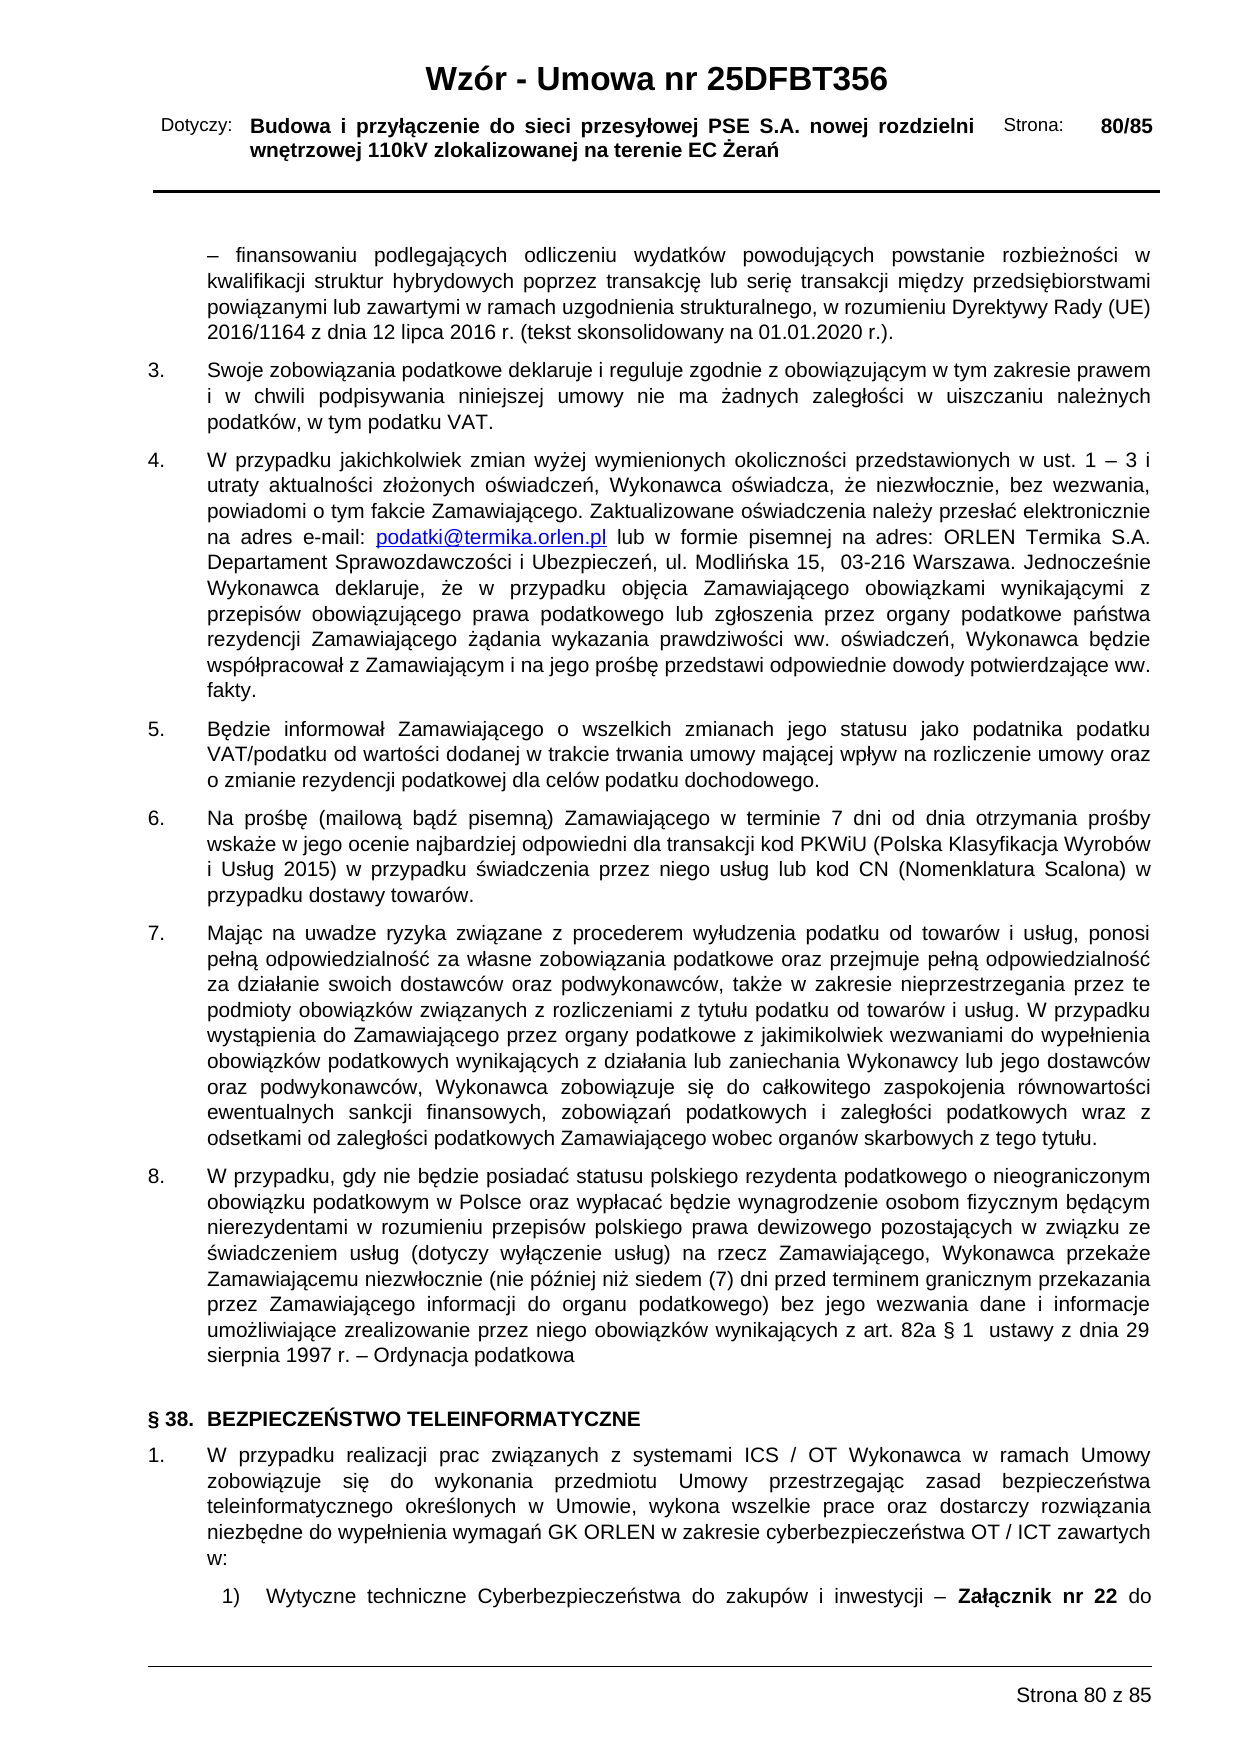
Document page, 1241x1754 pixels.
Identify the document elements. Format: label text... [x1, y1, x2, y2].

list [222, 1583, 1152, 1607]
list Będzie informował Zamawiającego o wszelkich zmianach jego statusu jako podatnika podatku VAT/podatku od wartości dodanej w trakcie trwania umowy mającej wpływ na rozliczenie umowy oraz o zmianie rezydencji podatkowej dla celów podatku dochodowego. [148, 716, 1152, 792]
list Na prośbę (mailową bądź pisemną) Zamawiającego w terminie 7 dni od dnia otrzymania prośby wskaże w jego ocenie najbardziej odpowiedni dla transakcji kod PKWiU (Polska Klasyfikacja Wyrobów i Usług 2015) w przypadku świadczenia przez niego usług lub kod CN (Nomenklatura Scalona) w przypadku dostawy towarów. [148, 806, 1152, 907]
list W przypadku realizacji prac związanych z systemami ICS / OT Wykonawca w ramach Umowy zobowiązuje się do wykonania przedmiotu Umowy przestrzegając zasad bezpieczeństwa teleinformatycznego określonych w Umowie, wykona wszelkie prace oraz dostarczy rozwiązania niezbędne do wypełnienia wymagań GK ORLEN w zakresie cyberbezpieczeństwa OT / ICT zawartych w: [148, 1443, 1152, 1569]
list Swoje zobowiązania podatkowe deklaruje i reguluje zgodnie z obowiązującym w tym zakresie prawem i w chwili podpisywania niniejszej umowy nie ma żadnych zaległości w uiszczaniu należnych podatków, w tym podatku VAT. [148, 358, 1152, 433]
list Mając na uwadze ryzyka związane z procederem wyłudzenia podatku od towarów i usług, ponosi pełną odpowiedzialność za własne zobowiązania podatkowe oraz przejmuje pełną odpowiedzialność za działanie swoich dostawców oraz podwykonawców, także w zakresie nieprzestrzegania przez te podmioty obowiązków związanych z rozliczeniami z tytułu podatku od towarów i usług. W przypadku wystąpienia do Zamawiającego przez organy podatkowe z jakimikolwiek wezwaniami do wypełnienia obowiązków podatkowych wynikających z działania lub zaniechania Wykonawcy lub jego dostawców oraz podwykonawców, Wykonawca zobowiązuje się do całkowitego zaspokojenia równowartości ewentualnych sankcji finansowych, zobowiązań podatkowych i zaległości podatkowych wraz z odsetkami od zaległości podatkowych Zamawiającego wobec organów skarbowych z tego tytułu. [148, 921, 1152, 1150]
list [148, 243, 1152, 344]
list W przypadku, gdy nie będzie posiadać statusu polskiego rezydenta podatkowego o nieograniczonym obowiązku podatkowym w Polsce oraz wypłacać będzie wynagrodzenie osobom fizycznym będącym nierezydentami w rozumieniu przepisów polskiego prawa dewizowego pozostających w związku ze świadczeniem usług (dotyczy wyłączenie usług) na rzecz Zamawiającego, Wykonawca przekaże Zamawiającemu niezwłocznie (nie później niż siedem (7) dni przed terminem granicznym przekazania przez Zamawiającego informacji do organu podatkowego) bez jego wezwania dane i informacje umożliwiające zrealizowanie przez niego obowiązków wynikających z art. 82a § 1 ustawy z dnia 29 sierpnia 1997 r. – Ordynacja podatkowa [148, 1164, 1152, 1367]
subtitle Bezpieczeństwo teleinformatyczne [148, 1406, 1152, 1430]
list W przypadku jakichkolwiek zmian wyżej wymienionych okoliczności przedstawionych w ust. 1 – 3 i utraty aktualności złożonych oświadczeń, Wykonawca oświadcza, że niezwłocznie, bez wezwania, powiadomi o tym fakcie Zamawiającego. Zaktualizowane oświadczenia należy przesłać elektronicznie na adres e-mail: podatki@termika.orlen.pl lub w formie pisemnej na adres: ORLEN Termika S.A. Departament Sprawozdawczości i Ubezpieczeń, ul. Modlińska 15, 03-216 Warszawa. Jednocześnie Wykonawca deklaruje, że w przypadku objęcia Zamawiającego obowiązkami wynikającymi z przepisów obowiązującego prawa podatkowego lub zgłoszenia przez organy podatkowe państwa rezydencji Zamawiającego żądania wykazania prawdziwości ww. oświadczeń, Wykonawca będzie współpracował z Zamawiającym i na jego prośbę przedstawi odpowiednie dowody potwierdzające ww. fakty. [148, 448, 1152, 702]
